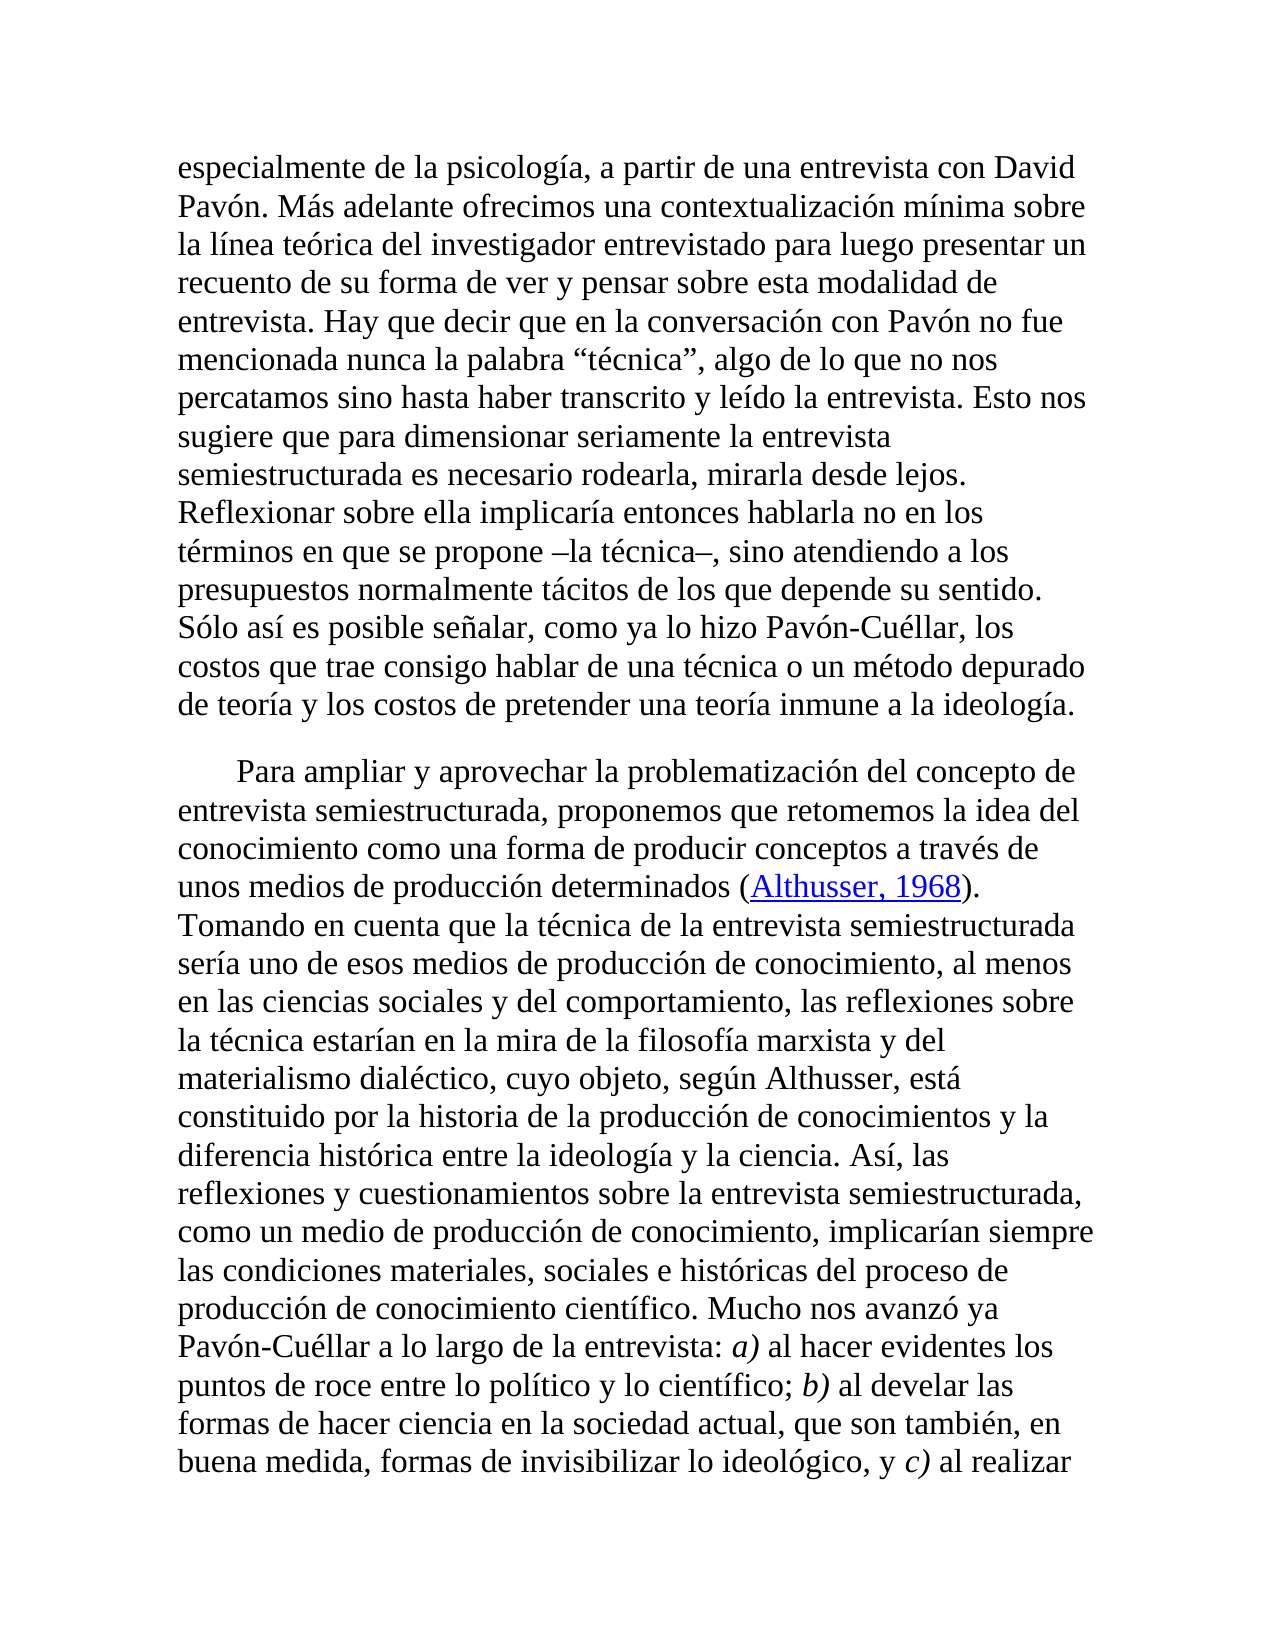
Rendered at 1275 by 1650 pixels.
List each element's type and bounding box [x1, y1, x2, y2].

text [177, 148, 1098, 723]
text [177, 752, 1098, 1480]
